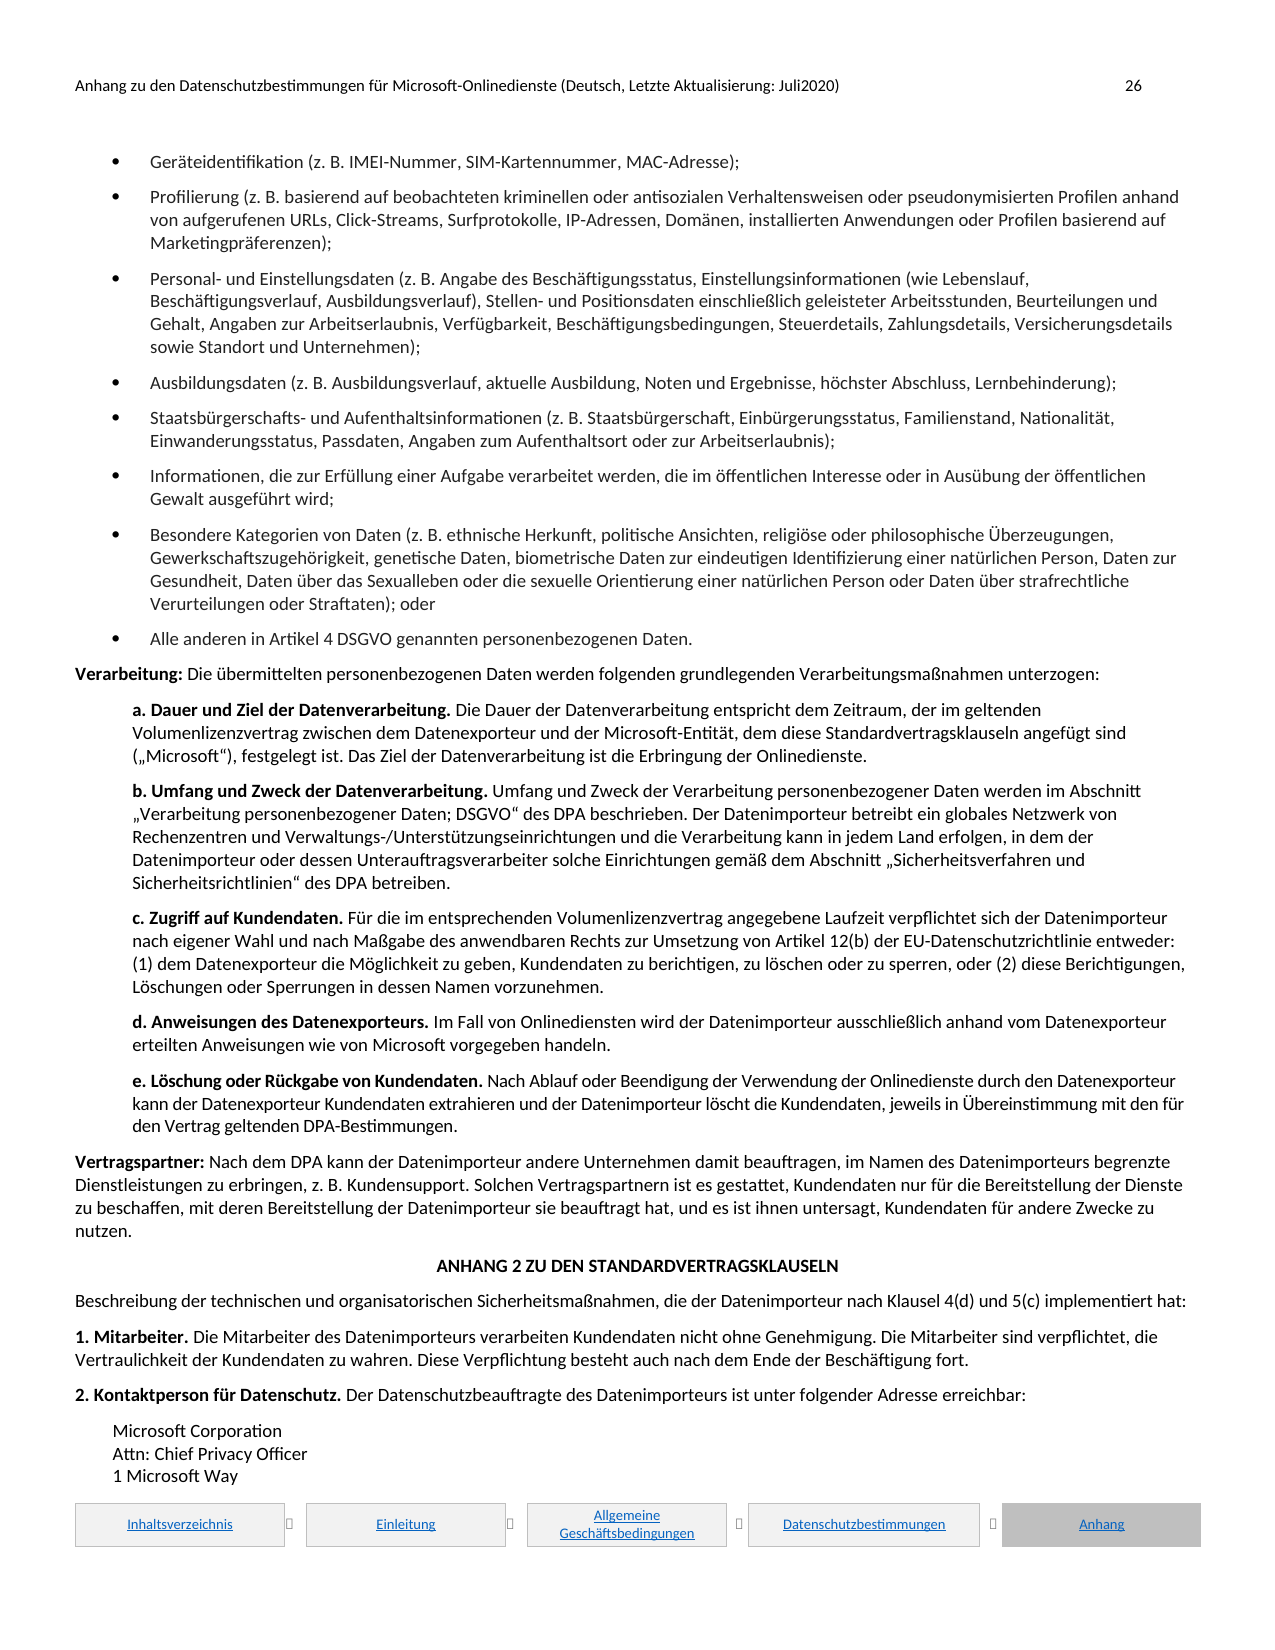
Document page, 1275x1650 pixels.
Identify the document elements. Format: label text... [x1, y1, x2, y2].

list 1 Microsoft Way [112, 1464, 1200, 1487]
list Personal- und Einstellungsdaten (z. B. Angabe des Beschäftigungsstatus, Einstellungsinformationen (wie Lebenslauf, Beschäftigungsverlauf, Ausbildungsverlauf), Stellen- und Positionsdaten einschließlich geleisteter Arbeitsstunden, Beurteilungen und Gehalt, Angaben zur Arbeitserlaubnis, Verfügbarkeit, Beschäftigungsbedingungen, Steuerdetails, Zahlungsdetails, Versicherungsdetails sowie Standort und Unternehmen); [112, 267, 1200, 358]
list a. Dauer und Ziel der Datenverarbeitung. Die Dauer der Datenverarbeitung entspricht dem Zeitraum, der im geltenden Volumenlizenzvertrag zwischen dem Datenexporteur und der Microsoft-Entität, dem diese Standardvertragsklauseln angefügt sind („Microsoft“), festgelegt ist. Das Ziel der Datenverarbeitung ist die Erbringung der Onlinedienste. [132, 698, 1200, 767]
list Ausbildungsdaten (z. B. Ausbildungsverlauf, aktuelle Ausbildung, Noten und Ergebnisse, höchster Abschluss, Lernbehinderung); [112, 371, 1200, 394]
list b. Umfang und Zweck der Datenverarbeitung. Umfang und Zweck der Verarbeitung personenbezogener Daten werden im Abschnitt „Verarbeitung personenbezogener Daten; DSGVO“ des DPA beschrieben. Der Datenimporteur betreibt ein globales Netzwerk von Rechenzentren und Verwaltungs-/Unterstützungseinrichtungen und die Verarbeitung kann in jedem Land erfolgen, in dem der Datenimporteur oder dessen Unterauftragsverarbeiter solche Einrichtungen gemäß dem Abschnitt „Sicherheitsverfahren und Sicherheitsrichtlinien“ des DPA betreiben. [132, 779, 1200, 894]
list Beschreibung der technischen und organisatorischen Sicherheitsmaßnahmen, die der Datenimporteur nach Klausel 4(d) und 5(c) implementiert hat: [75, 1289, 1200, 1312]
list Attn: Chief Privacy Officer [112, 1442, 1200, 1464]
list e. Löschung oder Rückgabe von Kundendaten. Nach Ablauf oder Beendigung der Verwendung der Onlinedienste durch den Datenexporteur kann der Datenexporteur Kundendaten extrahieren und der Datenimporteur löscht die Kundendaten, jeweils in Übereinstimmung mit den für den Vertrag geltenden DPA-Bestimmungen. [132, 1069, 1200, 1137]
list 1. Mitarbeiter. Die Mitarbeiter des Datenimporteurs verarbeiten Kundendaten nicht ohne Genehmigung. Die Mitarbeiter sind verpflichtet, die Vertraulichkeit der Kundendaten zu wahren. Diese Verpflichtung besteht auch nach dem Ende der Beschäftigung fort. [75, 1325, 1200, 1371]
list Alle anderen in Artikel 4 DSGVO genannten personenbezogenen Daten. [112, 627, 1200, 650]
list Geräteidentifikation (z. B. IMEI-Nummer, SIM-Kartennummer, MAC-Adresse); [112, 150, 1200, 173]
list 2. Kontaktperson für Datenschutz. Der Datenschutzbeauftragte des Datenimporteurs ist unter folgender Adresse erreichbar: [75, 1383, 1200, 1406]
list Microsoft Corporation [112, 1419, 1200, 1442]
list Vertragspartner: Nach dem DPA kann der Datenimporteur andere Unternehmen damit beauftragen, im Namen des Datenimporteurs begrenzte Dienstleistungen zu erbringen, z. B. Kundensupport. Solchen Vertragspartnern ist es gestattet, Kundendaten nur für die Bereitstellung der Dienste zu beschaffen, mit deren Bereitstellung der Datenimporteur sie beauftragt hat, und es ist ihnen untersagt, Kundendaten für andere Zwecke zu nutzen. [75, 1150, 1200, 1242]
list c. Zugriff auf Kundendaten. Für die im entsprechenden Volumenlizenzvertrag angegebene Laufzeit verpflichtet sich der Datenimporteur nach eigener Wahl und nach Maßgabe des anwendbaren Rechts zur Umsetzung von Artikel 12(b) der EU-Datenschutzrichtlinie entweder: (1) dem Datenexporteur die Möglichkeit zu geben, Kundendaten zu berichtigen, zu löschen oder zu sperren, oder (2) diese Berichtigungen, Löschungen oder Sperrungen in dessen Namen vorzunehmen. [132, 906, 1200, 998]
list Profilierung (z. B. basierend auf beobachteten kriminellen oder antisozialen Verhaltensweisen oder pseudonymisierten Profilen anhand von aufgerufenen URLs, Click-Streams, Surfprotokolle, IP-Adressen, Domänen, installierten Anwendungen oder Profilen basierend auf Marketingpräferenzen); [112, 185, 1200, 254]
list Besondere Kategorien von Daten (z. B. ethnische Herkunft, politische Ansichten, religiöse oder philosophische Überzeugungen, Gewerkschaftszugehörigkeit, genetische Daten, biometrische Daten zur eindeutigen Identifizierung einer natürlichen Person, Daten zur Gesundheit, Daten über das Sexualleben oder die sexuelle Orientierung einer natürlichen Person oder Daten über strafrechtliche Verurteilungen oder Straftaten); oder [112, 523, 1200, 614]
list ANHANG 2 ZU DEN STANDARDVERTRAGSKLAUSELN [75, 1254, 1200, 1277]
list Informationen, die zur Erfüllung einer Aufgabe verarbeitet werden, die im öffentlichen Interesse oder in Ausübung der öffentlichen Gewalt ausgeführt wird; [112, 464, 1200, 510]
list Verarbeitung: Die übermittelten personenbezogenen Daten werden folgenden grundlegenden Verarbeitungsmaßnahmen unterzogen: [75, 662, 1200, 685]
list Staatsbürgerschafts- und Aufenthaltsinformationen (z. B. Staatsbürgerschaft, Einbürgerungsstatus, Familienstand, Nationalität, Einwanderungsstatus, Passdaten, Angaben zum Aufenthaltsort oder zur Arbeitserlaubnis); [112, 406, 1200, 452]
list d. Anweisungen des Datenexporteurs. Im Fall von Onlinediensten wird der Datenimporteur ausschließlich anhand vom Datenexporteur erteilten Anweisungen wie von Microsoft vorgegeben handeln. [132, 1010, 1200, 1056]
